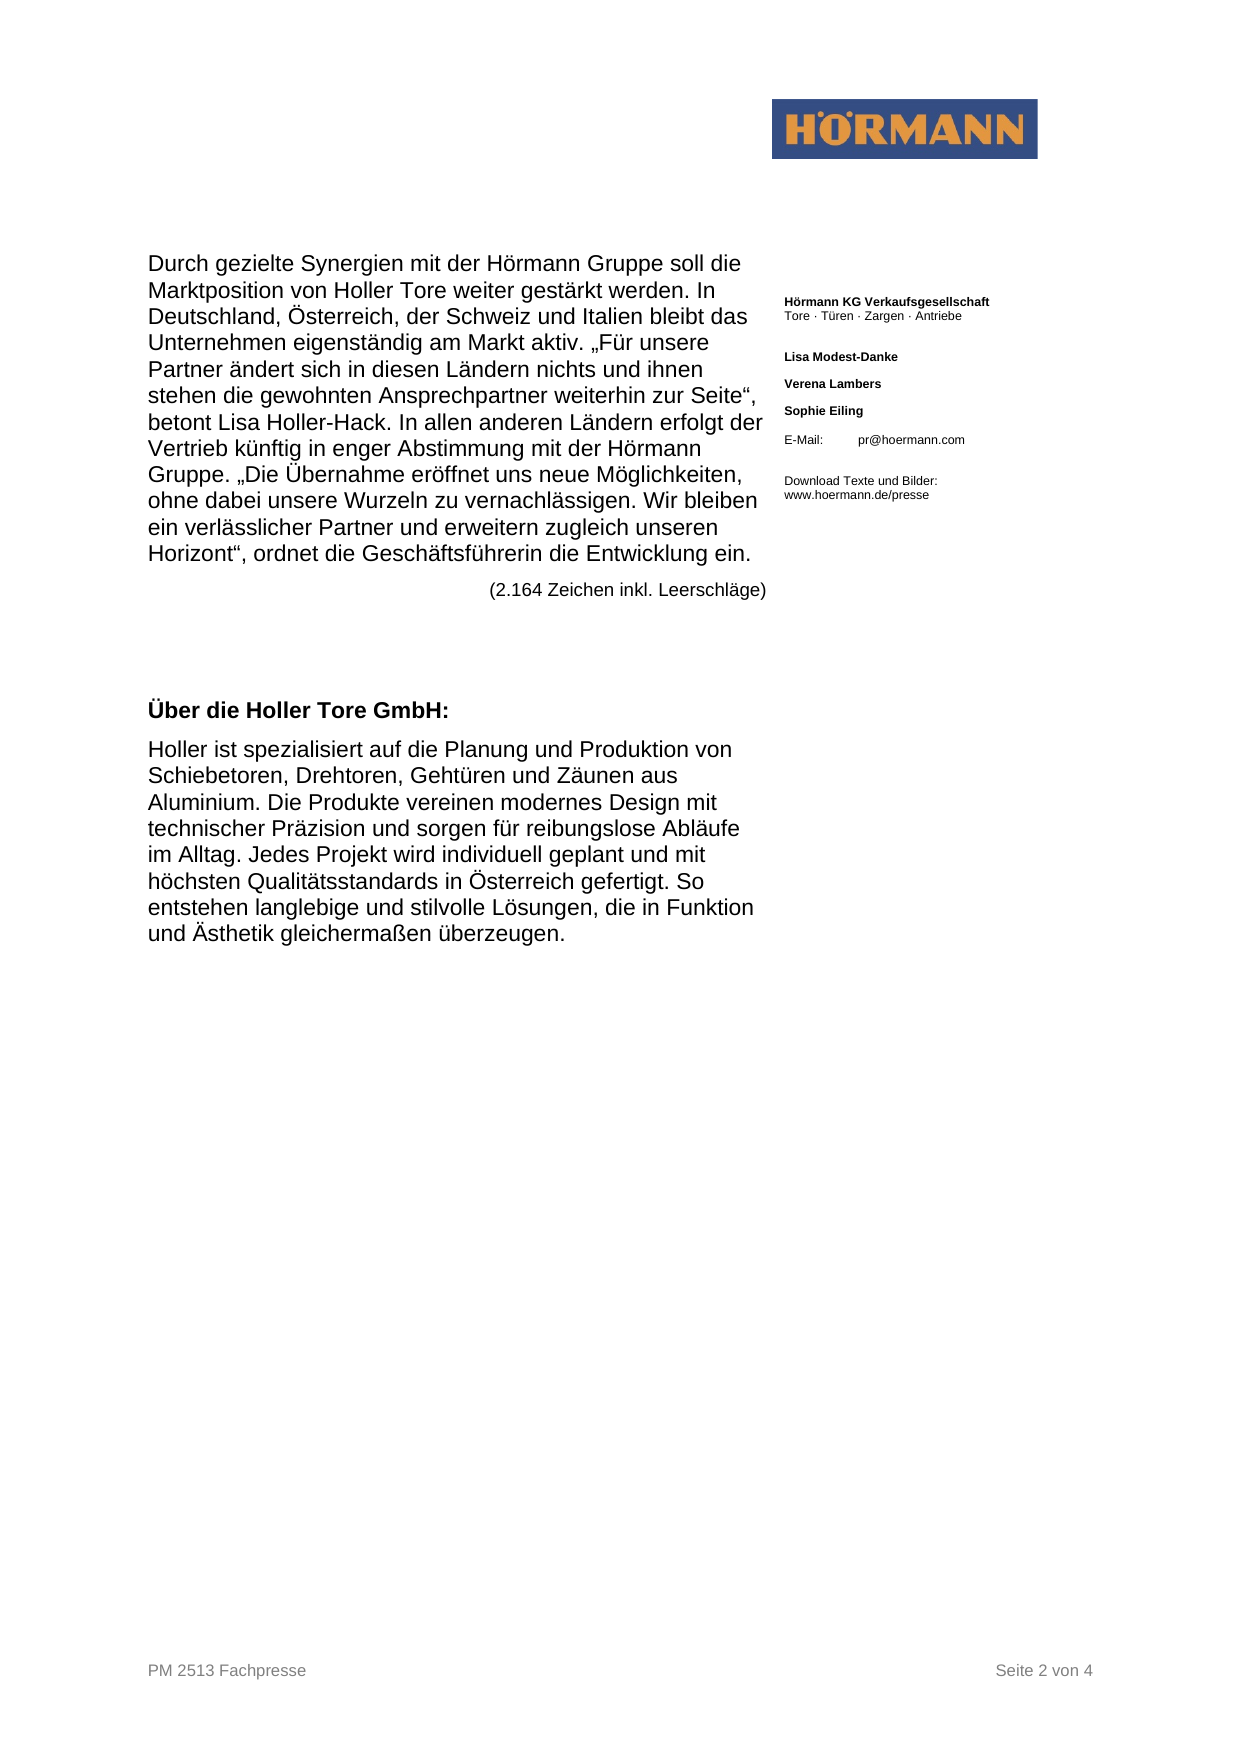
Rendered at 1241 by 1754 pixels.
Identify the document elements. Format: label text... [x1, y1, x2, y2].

text (2.164 Zeichen inkl. Leerschläge) [148, 579, 766, 601]
text Durch gezielte Synergien mit der Hörmann Gruppe soll die Marktposition von Holler Tore weiter gestärkt werden. In Deutschland, Österreich, der Schweiz und Italien bleibt das Unternehmen eigenständig am Markt aktiv. „Für unsere Partner ändert sich in diesen Ländern nichts und ihnen stehen die gewohnten Ansprechpartner weiterhin zur Seite“, betont Lisa Holler-Hack. In allen anderen Ländern erfolgt der Vertrieb künftig in enger Abstimmung mit der Hörmann Gruppe. „Die Übernahme eröffnet uns neue Möglichkeiten, ohne dabei unsere Wurzeln zu vernachlässigen. Wir bleiben ein verlässlicher Partner und erweitern zugleich unseren Horizont“, ordnet die Geschäftsführerin die Entwicklung ein. [148, 250, 768, 567]
text Über die Holler Tore GmbH: [148, 697, 1200, 723]
text Holler ist spezialisiert auf die Planung und Produktion von Schiebetoren, Drehtoren, Gehtüren und Zäunen aus Aluminium. Die Produkte vereinen modernes Design mit technischer Präzision und sorgen für reibungslose Abläufe im Alltag. Jedes Projekt wird individuell geplant und mit höchsten Qualitätsstandards in Österreich gefertigt. So entstehen langlebige und stilvolle Lösungen, die in Funktion und Ästhetik gleichermaßen überzeugen. [148, 736, 768, 947]
picture [772, 99, 1038, 159]
